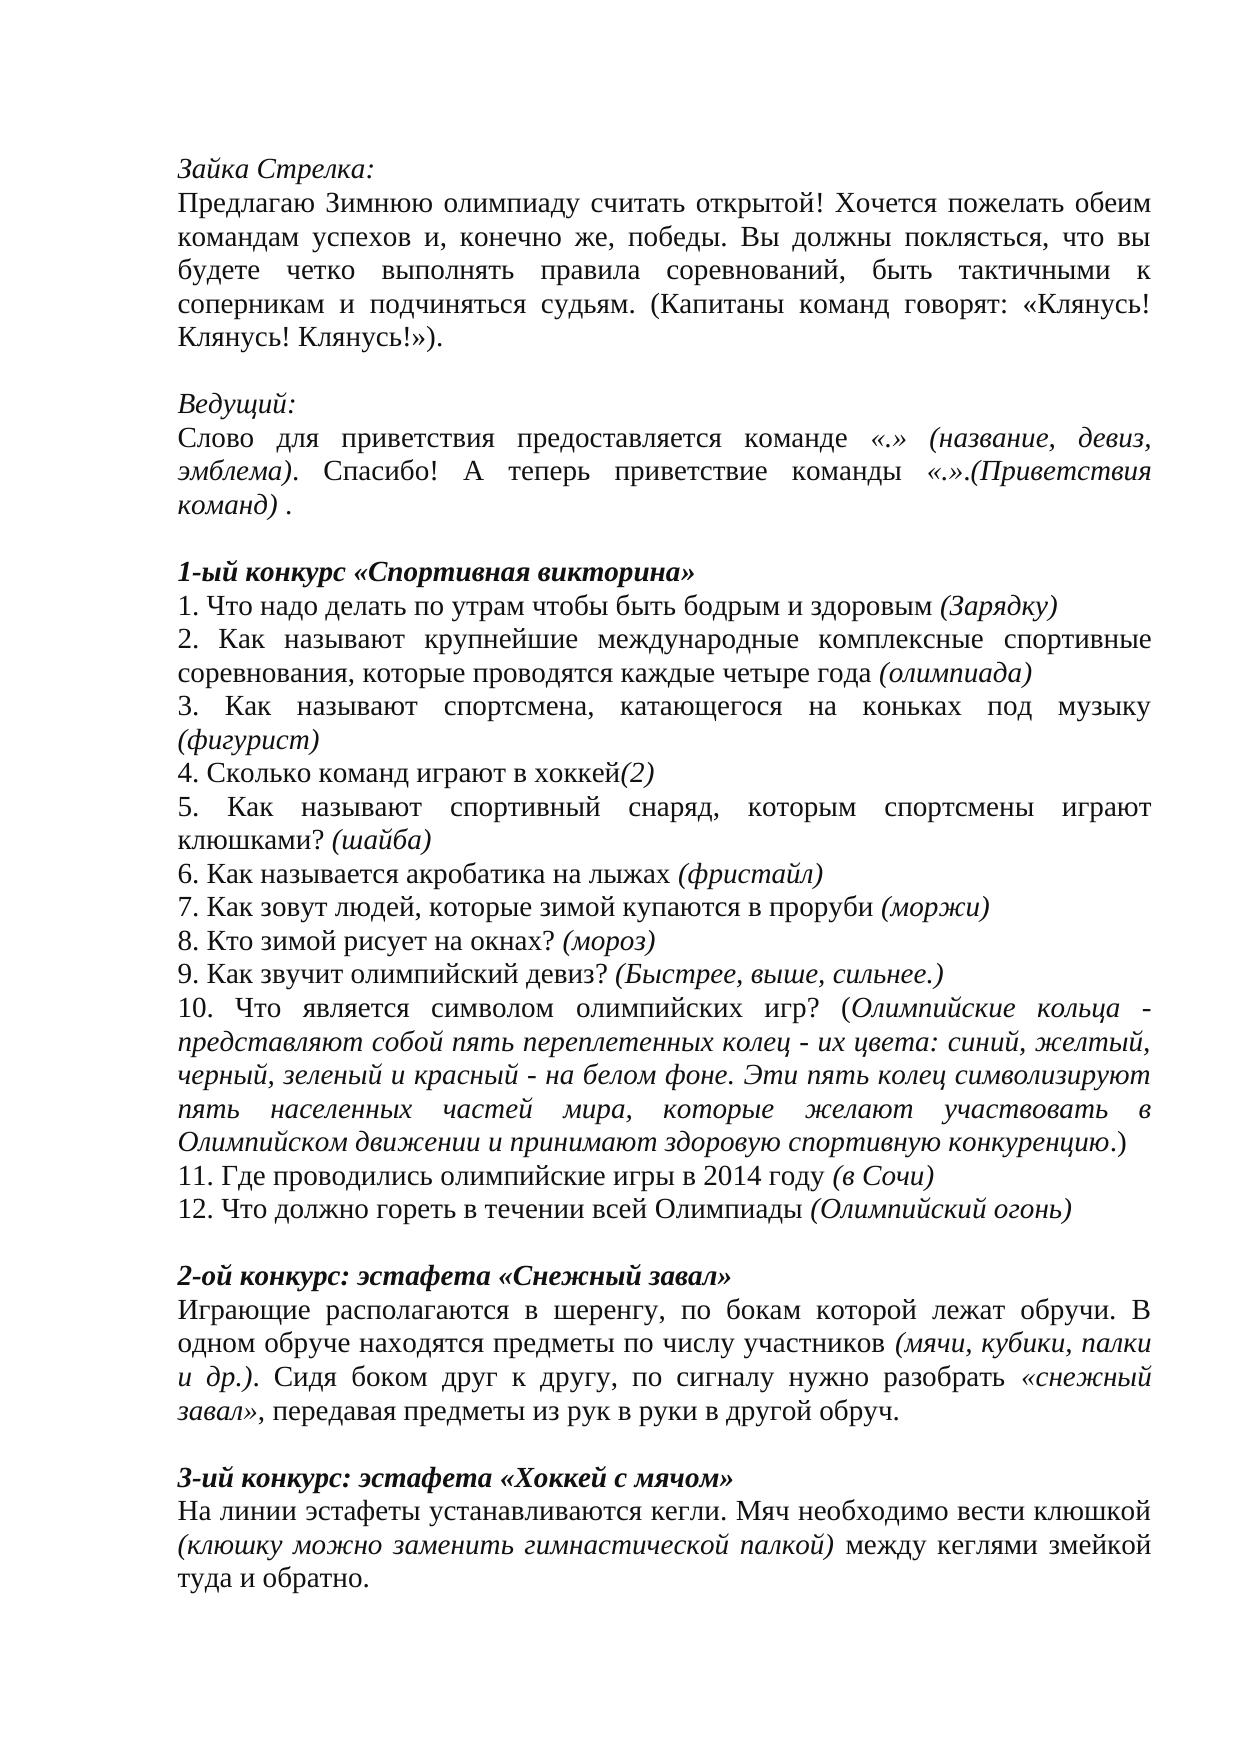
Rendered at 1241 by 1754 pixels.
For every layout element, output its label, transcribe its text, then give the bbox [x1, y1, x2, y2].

text Зайка Стрелка: [177, 152, 1152, 185]
text 12. Что должно гореть в течении всей Олимпиады (Олимпийский огонь) [177, 1191, 1152, 1225]
text 3-ий конкурс: эстафета «Хоккей с мячом» [177, 1460, 1152, 1493]
text 7. Как зовут людей, которые зимой купаются в проруби (моржи) [177, 889, 1152, 923]
text 1-ый конкурс «Спортивная викторина» [177, 554, 1152, 588]
text 4. Сколько команд играют в хоккей(2) [177, 755, 1152, 789]
text 2. Как называют крупнейшие международные комплексные спортивные соревнования, которые проводятся каждые четыре года (олимпиада) [177, 621, 1152, 688]
text 6. Как называется акробатика на лыжах (фристайл) [177, 856, 1152, 889]
text Играющие располагаются в шеренгу, по бокам которой лежат обручи. В одном обруче находятся предметы по числу участников (мячи, кубики, палки и др.). Сидя боком друг к другу, по сигналу нужно разобрать «снежный завал», передавая предметы из рук в руки в другой обруч. [177, 1292, 1152, 1426]
text 10. Что является символом олимпийских игр? (Олимпийские кольца - представляют собой пять переплетенных колец - их цвета: синий, желтый, черный, зеленый и красный - на белом фоне. Эти пять колец символизируют пять населенных частей мира, которые желают участвовать в Олимпийском движении и принимают здоровую спортивную конкуренцию.) [177, 990, 1152, 1158]
text На линии эстафеты устанавливаются кегли. Мяч необходимо вести клюшкой (клюшку можно заменить гимнастической палкой) между кеглями змейкой туда и обратно. [177, 1493, 1152, 1594]
text 5. Как называют спортивный снаряд, которым спортсмены играют клюшками? (шайба) [177, 789, 1152, 856]
text Слово для приветствия предоставляется команде «.» (название, девиз, эмблема). Спасибо! А теперь приветствие команды «.».(Приветствия команд) . [177, 420, 1152, 521]
text Ведущий: [177, 386, 1152, 420]
text 1. Что надо делать по утрам чтобы быть бодрым и здоровым (Зарядку) [177, 588, 1152, 621]
text 3. Как называют спортсмена, катающегося на коньках под музыку (фигурист) [177, 688, 1152, 755]
text 2-ой конкурс: эстафета «Снежный завал» [177, 1258, 1152, 1292]
text 11. Где проводились олимпийские игры в 2014 году (в Сочи) [177, 1158, 1152, 1191]
text Предлагаю Зимнюю олимпиаду считать открытой! Хочется пожелать обеим командам успехов и, конечно же, победы. Вы должны поклясться, что вы будете четко выполнять правила соревнований, быть тактичными к соперникам и подчиняться судьям. (Капитаны команд говорят: «Клянусь! Клянусь! Клянусь!»). [177, 185, 1152, 353]
text 8. Кто зимой рисует на окнах? (мороз) [177, 923, 1152, 957]
text 9. Как звучит олимпийский девиз? (Быстрее, выше, сильнее.) [177, 957, 1152, 990]
